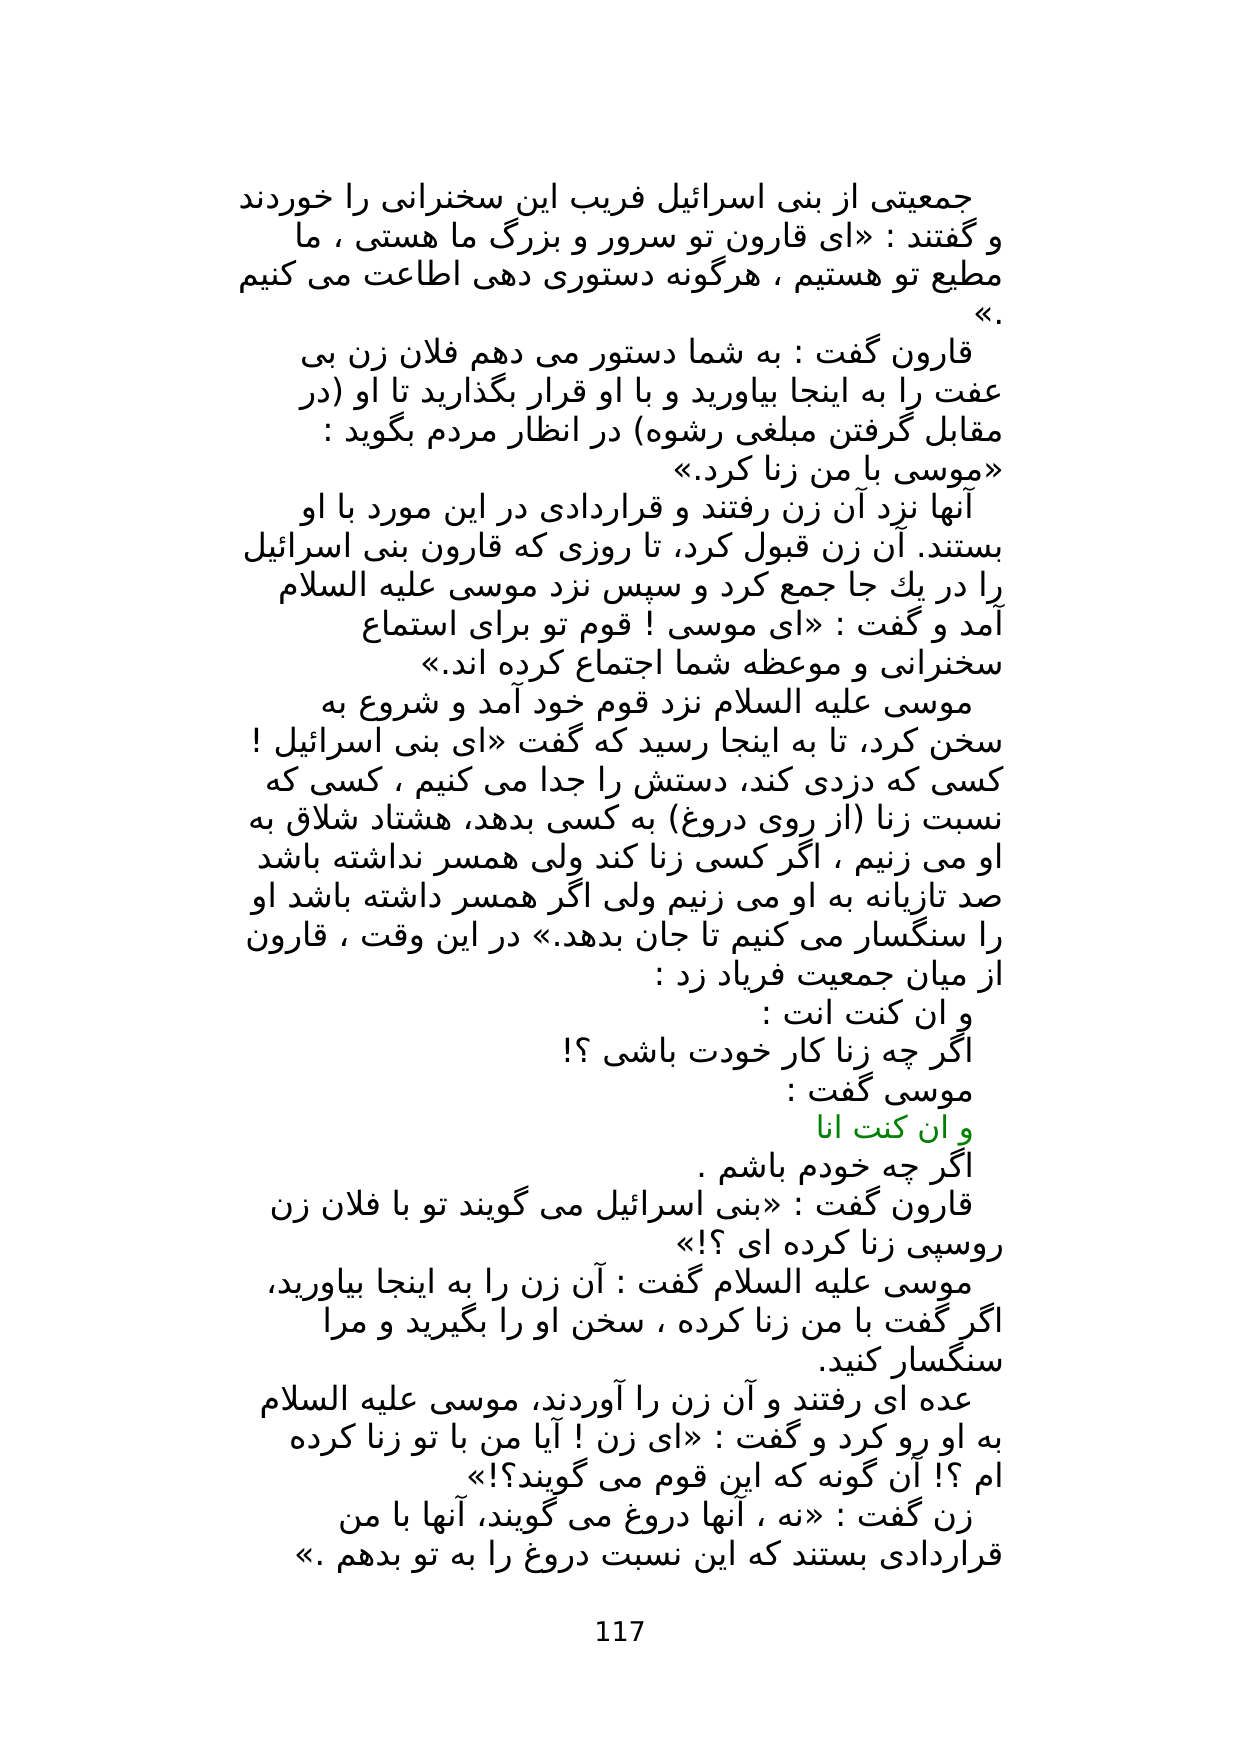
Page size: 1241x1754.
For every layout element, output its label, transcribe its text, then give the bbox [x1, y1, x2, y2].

text موسى گفت : [236, 1071, 1004, 1110]
text و ان كنت انا [236, 1110, 1004, 1146]
text جمعيتى از بنى اسرائيل فريب اين سخنرانى را خوردند و گفتند : «اى قارون تو سرور و بزرگ ما هستى ، ما مطيع تو هستيم ، هرگونه دستورى دهى اطاعت مى كنيم .» [236, 177, 1004, 333]
text و ان كنت انت : [236, 993, 1004, 1032]
text زن گفت : «نه ، آنها دروغ مى گويند، آنها با من قراردادى بستند كه اين نسبت دروغ را به تو بدهم .» [236, 1496, 1004, 1573]
text عده اى رفتند و آن زن را آوردند، موسى عليه السلام به او رو كرد و گفت : «اى زن ! آيا من با تو زنا كرده ام ؟! آن گونه كه اين قوم مى گويند؟!» [236, 1379, 1004, 1496]
text اگر چه خودم باشم . [236, 1146, 1004, 1185]
text موسى عليه السلام نزد قوم خود آمد و شروع به سخن كرد، تا به اينجا رسيد كه گفت «اى بنى اسرائيل ! كسى كه دزدى كند، دستش را جدا مى كنيم ، كسى كه نسبت زنا (از روى دروغ) به كسى بدهد، هشتاد شلاق به او مى زنيم ، اگر كسى زنا كند ولى همسر نداشته باشد صد تازيانه به او مى زنيم ولى اگر همسر داشته باشد او را سنگسار مى كنيم تا جان بدهد.» در اين وقت ، قارون از ميان جمعيت فرياد زد : [236, 682, 1004, 993]
text قارون گفت : به شما دستور مى دهم فلان زن بى عفت را به اينجا بياوريد و با او قرار بگذاريد تا او (در مقابل گرفتن مبلغى رشوه) در انظار مردم بگويد : «موسى با من زنا كرد.» [236, 333, 1004, 488]
text موسى عليه السلام گفت : آن زن را به اينجا بياوريد، اگر گفت با من زنا كرده ، سخن او را بگيريد و مرا سنگسار كنيد. [236, 1263, 1004, 1379]
text آنها نزد آن زن رفتند و قراردادى در اين مورد با او بستند. آن زن قبول كرد، تا روزى كه قارون بنى اسرائيل را در يك جا جمع كرد و سپس نزد موسى عليه السلام آمد و گفت : «اى موسى ! قوم تو براى استماع سخنرانى و موعظه شما اجتماع كرده اند.» [236, 488, 1004, 682]
text اگر چه زنا كار خودت باشى ؟! [236, 1032, 1004, 1071]
text قارون گفت : «بنى اسرائيل مى گويند تو با فلان زن روسپى زنا كرده اى ؟!» [236, 1185, 1004, 1263]
